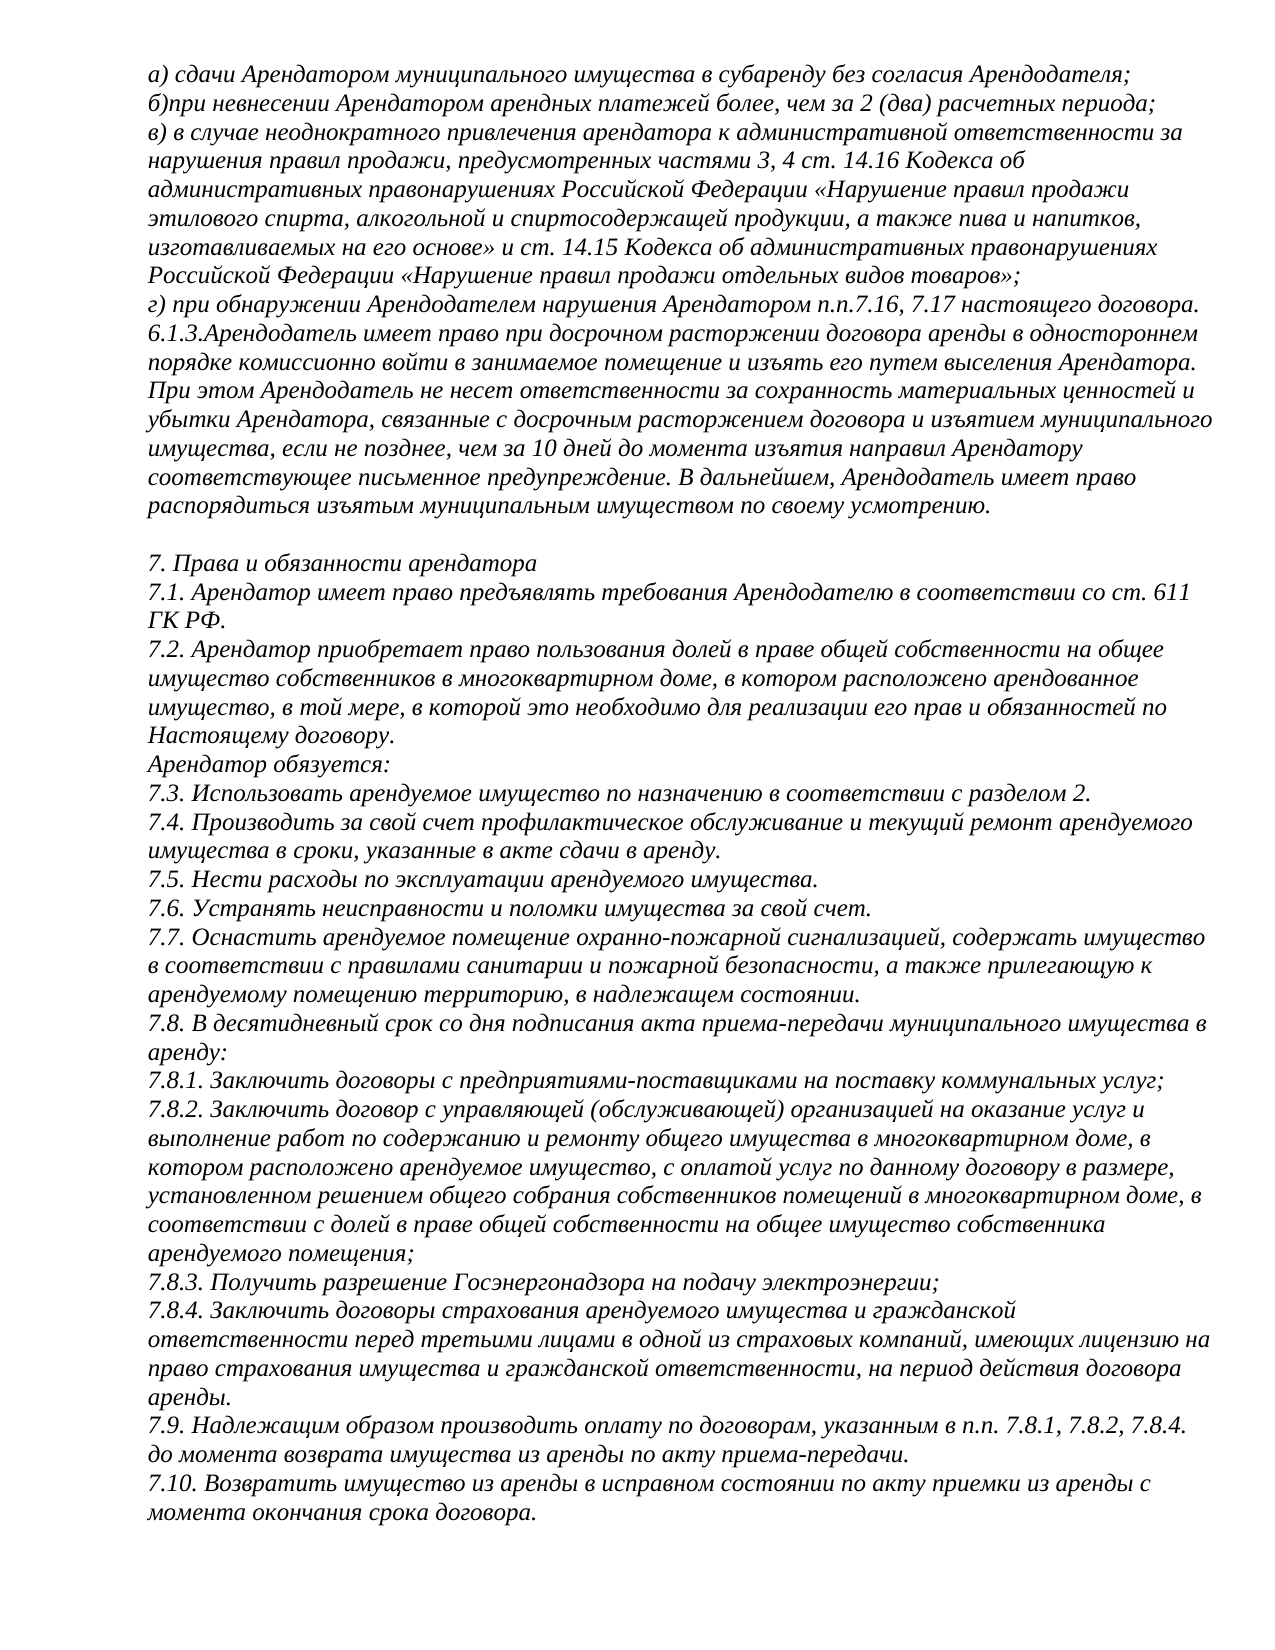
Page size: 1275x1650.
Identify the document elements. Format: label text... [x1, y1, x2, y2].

text 7.1. Арендатор имеет право предъявлять требования Арендодателю в соответствии со ст. 611 ГК РФ. [148, 577, 1216, 634]
text а) сдачи Арендатором муниципального имущества в субаренду без согласия Арендодателя; [148, 59, 1216, 88]
text 7.6. Устранять неисправности и поломки имущества за свой счет. [148, 893, 1216, 922]
text 7. Права и обязанности арендатора [148, 548, 1216, 577]
text 7.8.4. Заключить договоры страхования арендуемого имущества и гражданской ответственности перед третьими лицами в одной из страховых компаний, имеющих лицензию на право страхования имущества и гражданской ответственности, на период действия договора аренды. [148, 1295, 1216, 1410]
text 7.3. Использовать арендуемое имущество по назначению в соответствии с разделом 2. [148, 778, 1216, 807]
text 7.10. Возвратить имущество из аренды в исправном состоянии по акту приемки из аренды с момента окончания срока договора. [148, 1468, 1216, 1525]
text б)при невнесении Арендатором арендных платежей более, чем за 2 (два) расчетных периода; [148, 88, 1216, 117]
text 7.8.1. Заключить договоры с предприятиями-поставщиками на поставку коммунальных услуг; [148, 1065, 1216, 1094]
text 7.2. Арендатор приобретает право пользования долей в праве общей собственности на общее имущество собственников в многоквартирном доме, в котором расположено арендованное имущество, в той мере, в которой это необходимо для реализации его прав и обязанностей по Настоящему договору. [148, 634, 1216, 749]
text 7.7. Оснастить арендуемое помещение охранно-пожарной сигнализацией, содержать имущество в соответствии с правилами санитарии и пожарной безопасности, а также прилегающую к арендуемому помещению территорию, в надлежащем состоянии. [148, 922, 1216, 1008]
text в) в случае неоднократного привлечения арендатора к административной ответственности за нарушения правил продажи, предусмотренных частями 3, 4 ст. 14.16 Кодекса об административных правонарушениях Российской Федерации «Нарушение правил продажи этилового спирта, алкогольной и спиртосодержащей продукции, а также пива и напитков, изготавливаемых на его основе» и ст. 14.15 Кодекса об административных правонарушениях Российской Федерации «Нарушение правил продажи отдельных видов товаров»; [148, 117, 1216, 289]
text 7.8. В десятидневный срок со дня подписания акта приема-передачи муниципального имущества в аренду: [148, 1008, 1216, 1065]
text 7.8.2. Заключить договор с управляющей (обслуживающей) организацией на оказание услуг и выполнение работ по содержанию и ремонту общего имущества в многоквартирном доме, в котором расположено арендуемое имущество, с оплатой услуг по данному договору в размере, установленном решением общего собрания собственников помещений в многоквартирном доме, в соответствии с долей в праве общей собственности на общее имущество собственника арендуемого помещения; [148, 1094, 1216, 1267]
text Арендатор обязуется: [148, 749, 1216, 778]
text 6.1.3.Арендодатель имеет право при досрочном расторжении договора аренды в одностороннем порядке комиссионно войти в занимаемое помещение и изъять его путем выселения Арендатора. При этом Арендодатель не несет ответственности за сохранность материальных ценностей и убытки Арендатора, связанные с досрочным расторжением договора и изъятием муниципального имущества, если не позднее, чем за 10 дней до момента изъятия направил Арендатору соответствующее письменное предупреждение. В дальнейшем, Арендодатель имеет право распорядиться изъятым муниципальным имуществом по своему усмотрению. [148, 318, 1216, 519]
text г) при обнаружении Арендодателем нарушения Арендатором п.п.7.16, 7.17 настоящего договора. [148, 289, 1216, 318]
text 7.4. Производить за свой счет профилактическое обслуживание и текущий ремонт арендуемого имущества в сроки, указанные в акте сдачи в аренду. [148, 807, 1216, 864]
text 7.5. Нести расходы по эксплуатации арендуемого имущества. [148, 864, 1216, 893]
text 7.9. Надлежащим образом производить оплату по договорам, указанным в п.п. 7.8.1, 7.8.2, 7.8.4. до момента возврата имущества из аренды по акту приема-передачи. [148, 1410, 1216, 1468]
text 7.8.3. Получить разрешение Госэнергонадзора на подачу электроэнергии; [148, 1267, 1216, 1295]
